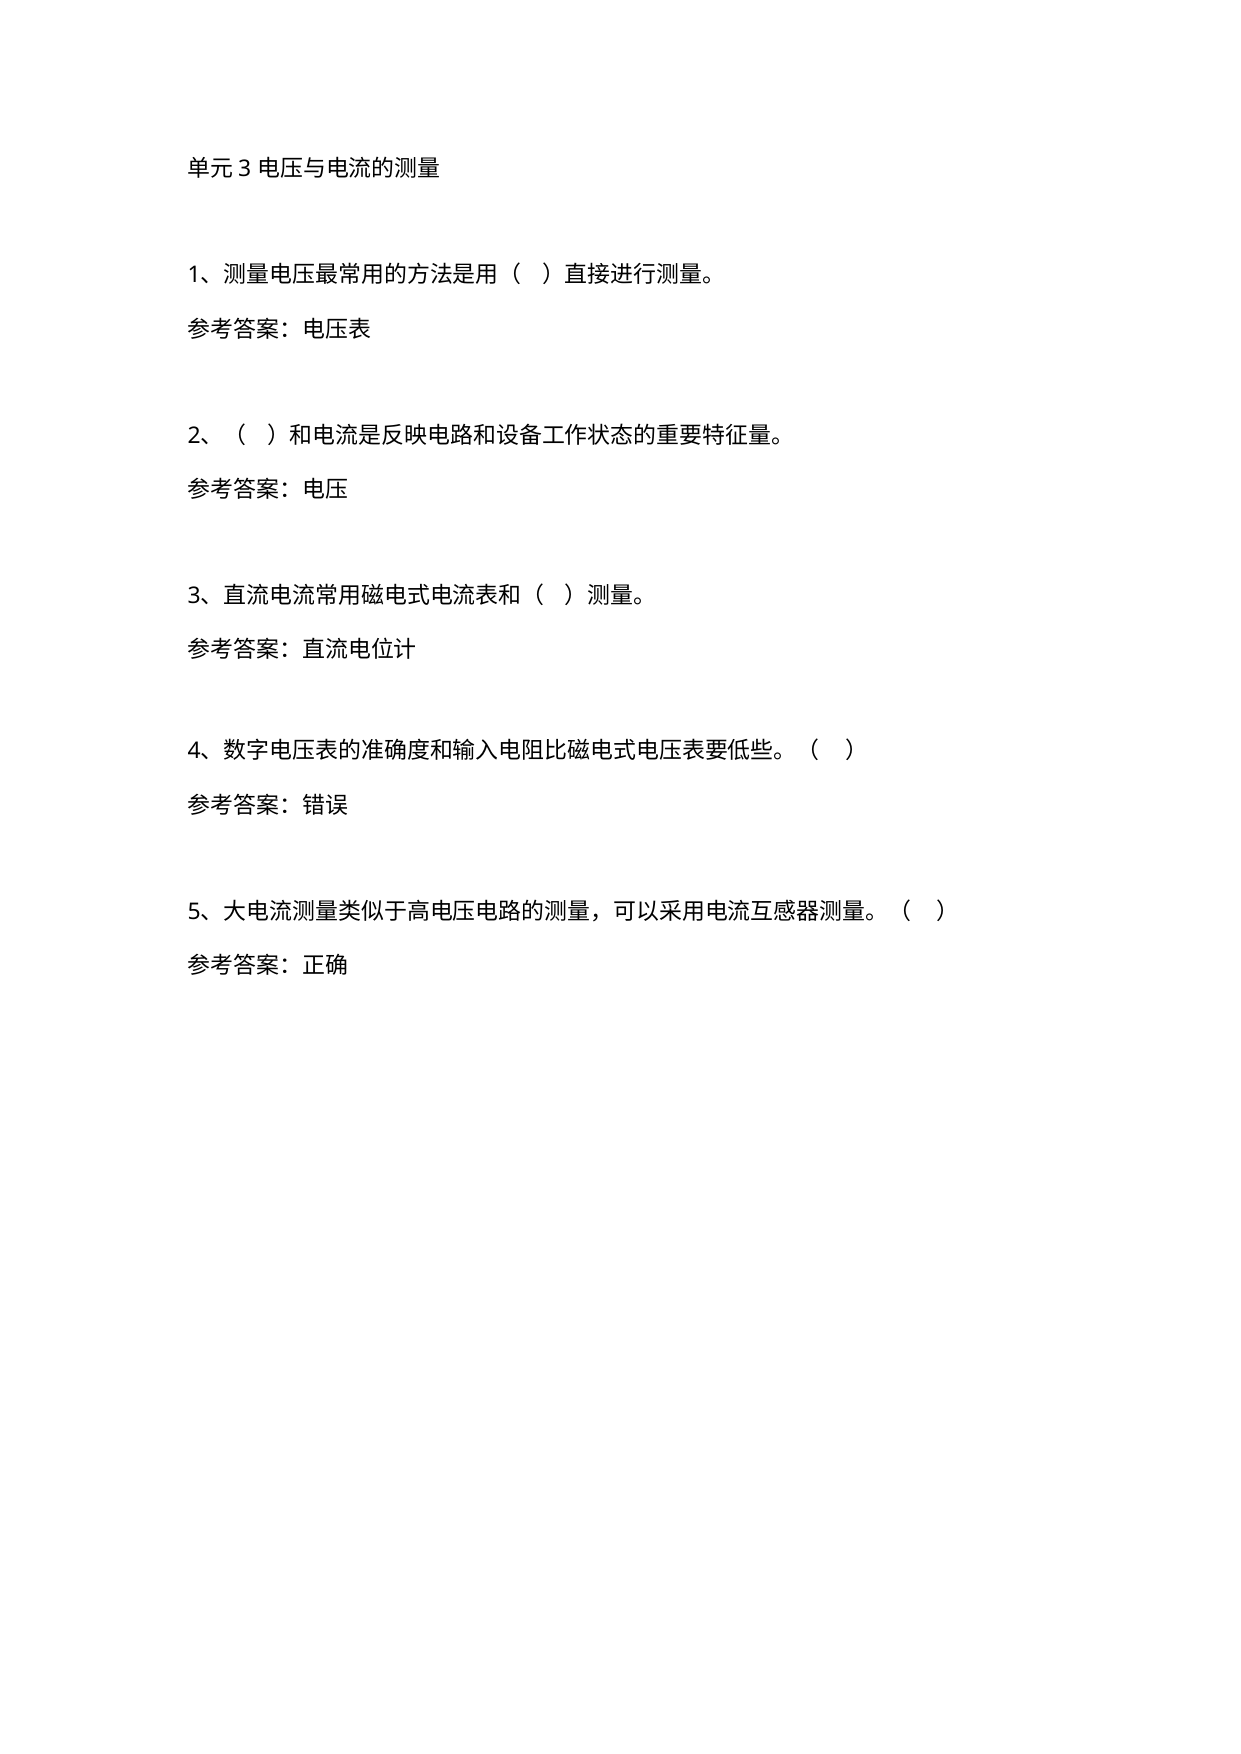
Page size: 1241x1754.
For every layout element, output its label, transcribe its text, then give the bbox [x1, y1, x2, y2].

text 1、测量电压最常用的方法是用（ ）直接进行测量。 [187, 256, 1053, 289]
list 5、大电流测量类似于高电压电路的测量，可以采用电流互感器测量。（ ） [187, 893, 1053, 926]
text 4、数字电压表的准确度和输入电阻比磁电式电压表要低些。（ ） [187, 732, 1053, 766]
text 参考答案：电压表 [187, 310, 1053, 344]
text 3、直流电流常用磁电式电流表和（ ）测量。 [187, 577, 1053, 610]
text 单元3 电压与电流的测量 [187, 150, 1053, 183]
text 参考答案：直流电位计 [187, 631, 1053, 664]
text 2、（ ）和电流是反映电路和设备工作状态的重要特征量。 [187, 417, 1053, 450]
text 参考答案：电压 [187, 471, 1053, 504]
text 参考答案：错误 [187, 786, 1053, 820]
text 参考答案：正确 [187, 947, 1053, 980]
